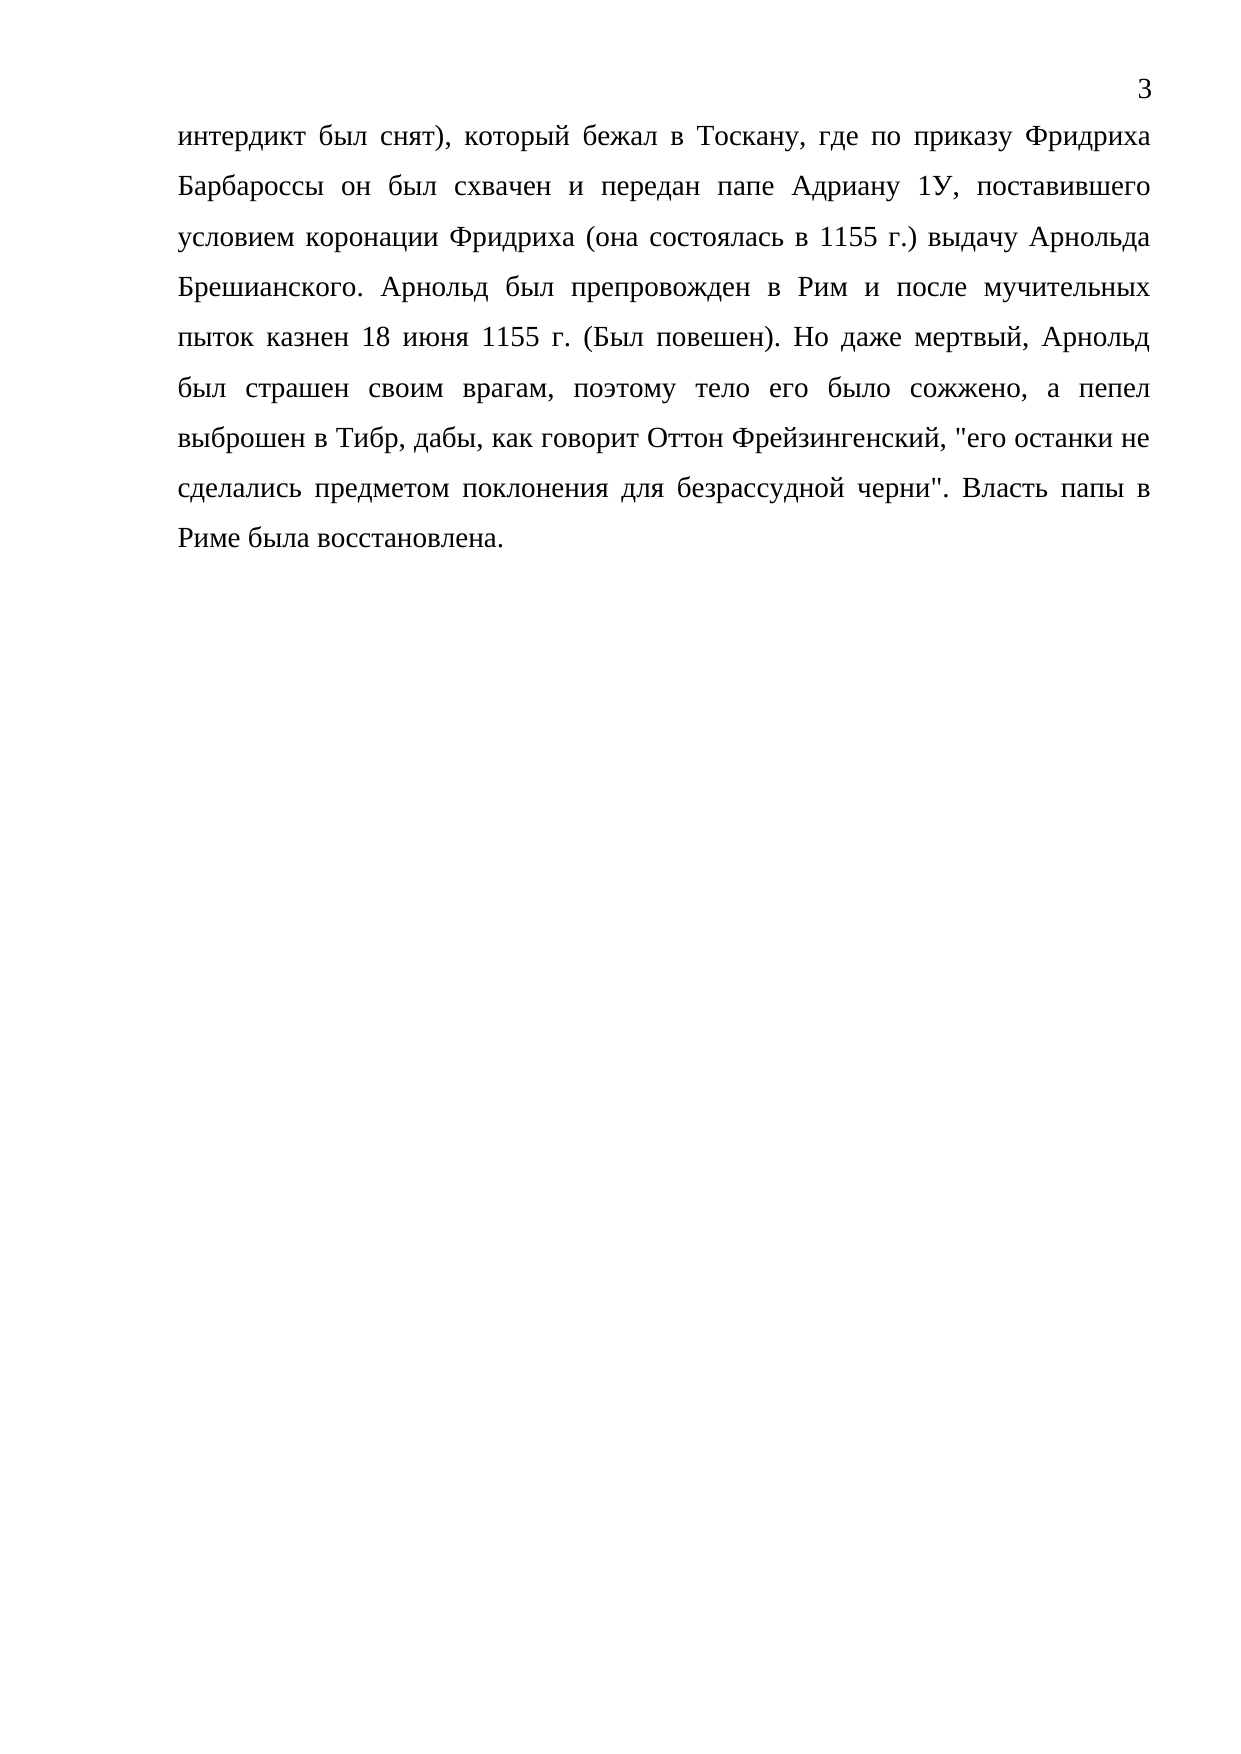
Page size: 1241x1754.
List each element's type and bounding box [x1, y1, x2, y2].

text [177, 118, 1152, 554]
